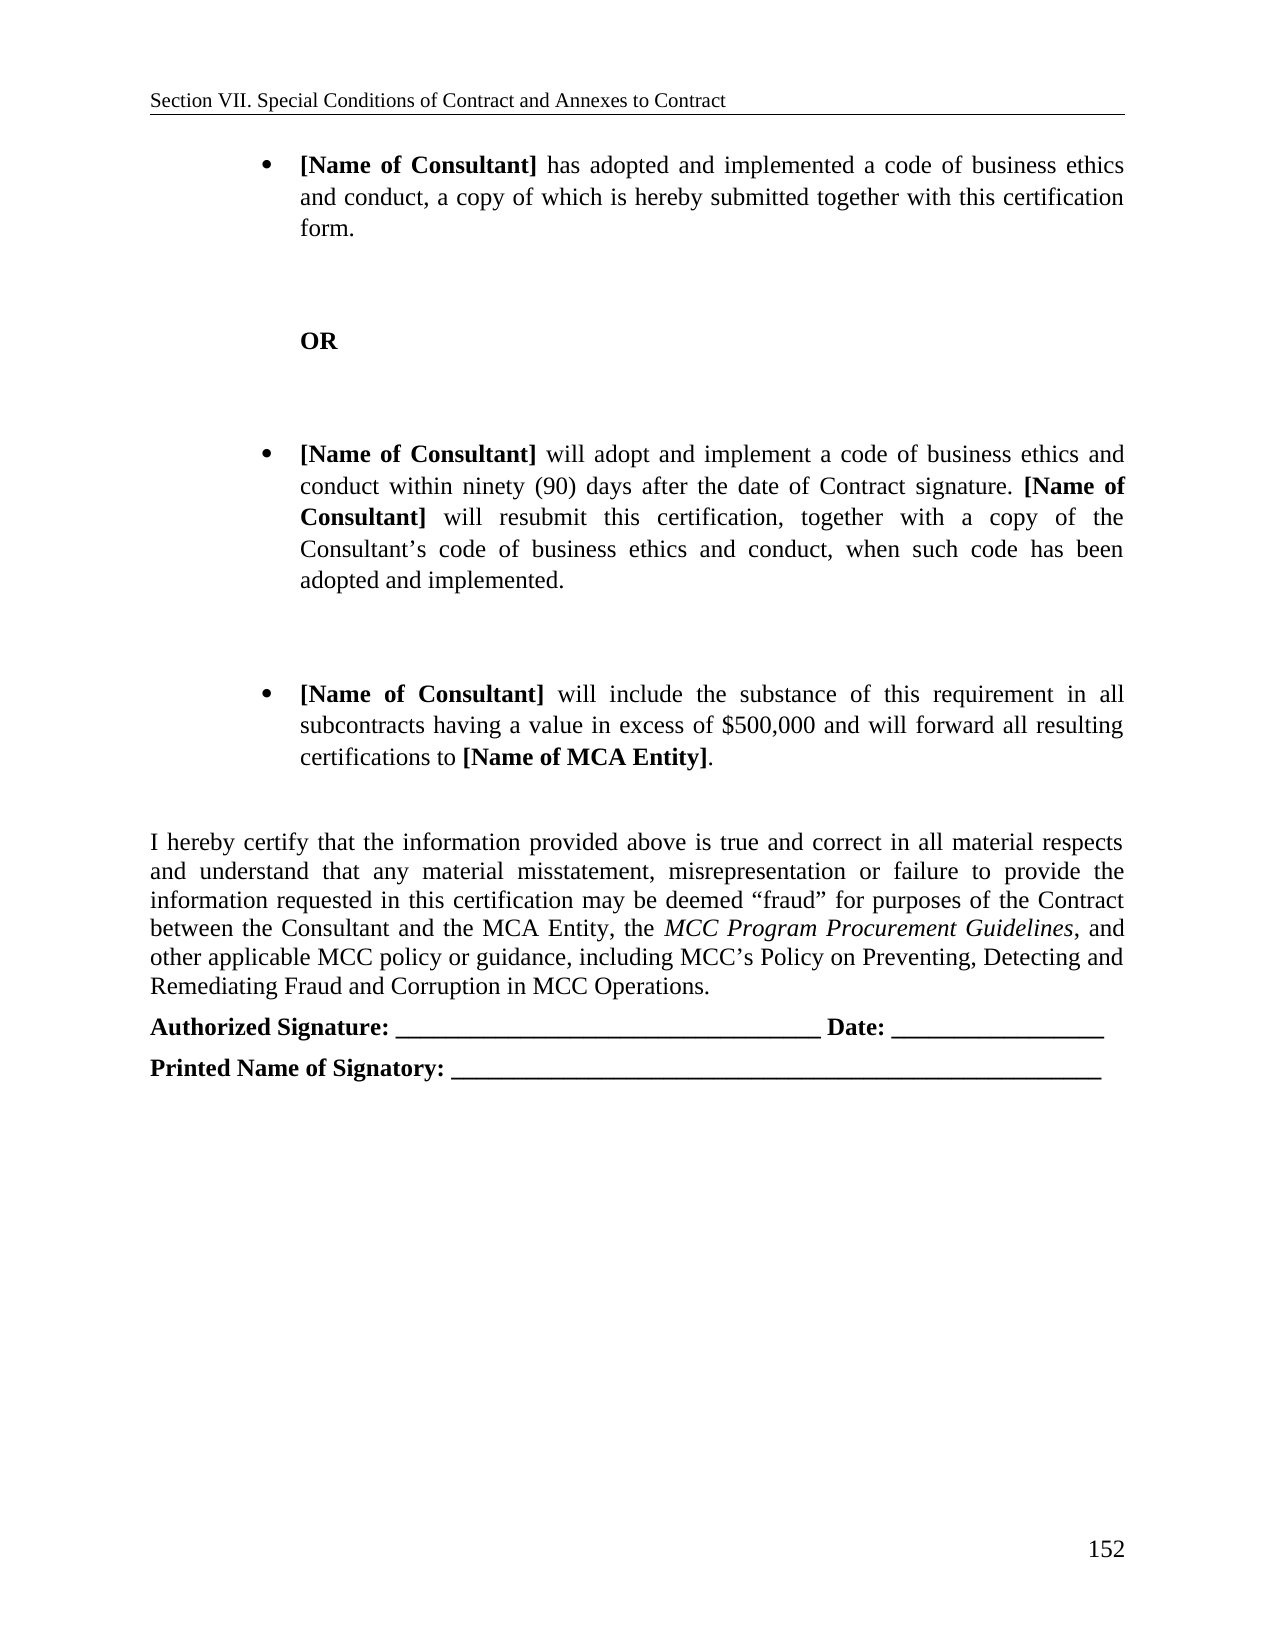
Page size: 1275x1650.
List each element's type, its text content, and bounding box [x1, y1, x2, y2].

list [Name of Consultant] has adopted and implemented a code of business ethics and conduct, a copy of which is hereby submitted together with this certification form. [262, 150, 1125, 242]
list [Name of Consultant] will adopt and implement a code of business ethics and conduct within ninety (90) days after the date of Contract signature. [Name of Consultant] will resubmit this certification, together with a copy of the Consultant’s code of business ethics and conduct, when such code has been adopted and implemented. [262, 439, 1125, 594]
text Printed Name of Signatory: ____________________________________________________ [150, 1053, 1125, 1082]
text I hereby certify that the information provided above is true and correct in all material respects and understand that any material misstatement, misrepresentation or failure to provide the information requested in this certification may be deemed “fraud” for purposes of the Contract between the Consultant and the MCA Entity, the MCC Program Procurement Guidelines, and other applicable MCC policy or guidance, including MCC’s Policy on Preventing, Detecting and Remediating Fraud and Corruption in MCC Operations. [150, 827, 1125, 1000]
text Authorized Signature: __________________________________ Date: _________________ [150, 1012, 1125, 1041]
list [Name of Consultant] will include the substance of this requirement in all subcontracts having a value in excess of $500,000 and will forward all resulting certifications to [Name of MCA Entity]. [262, 679, 1125, 771]
text OR [300, 326, 1125, 355]
